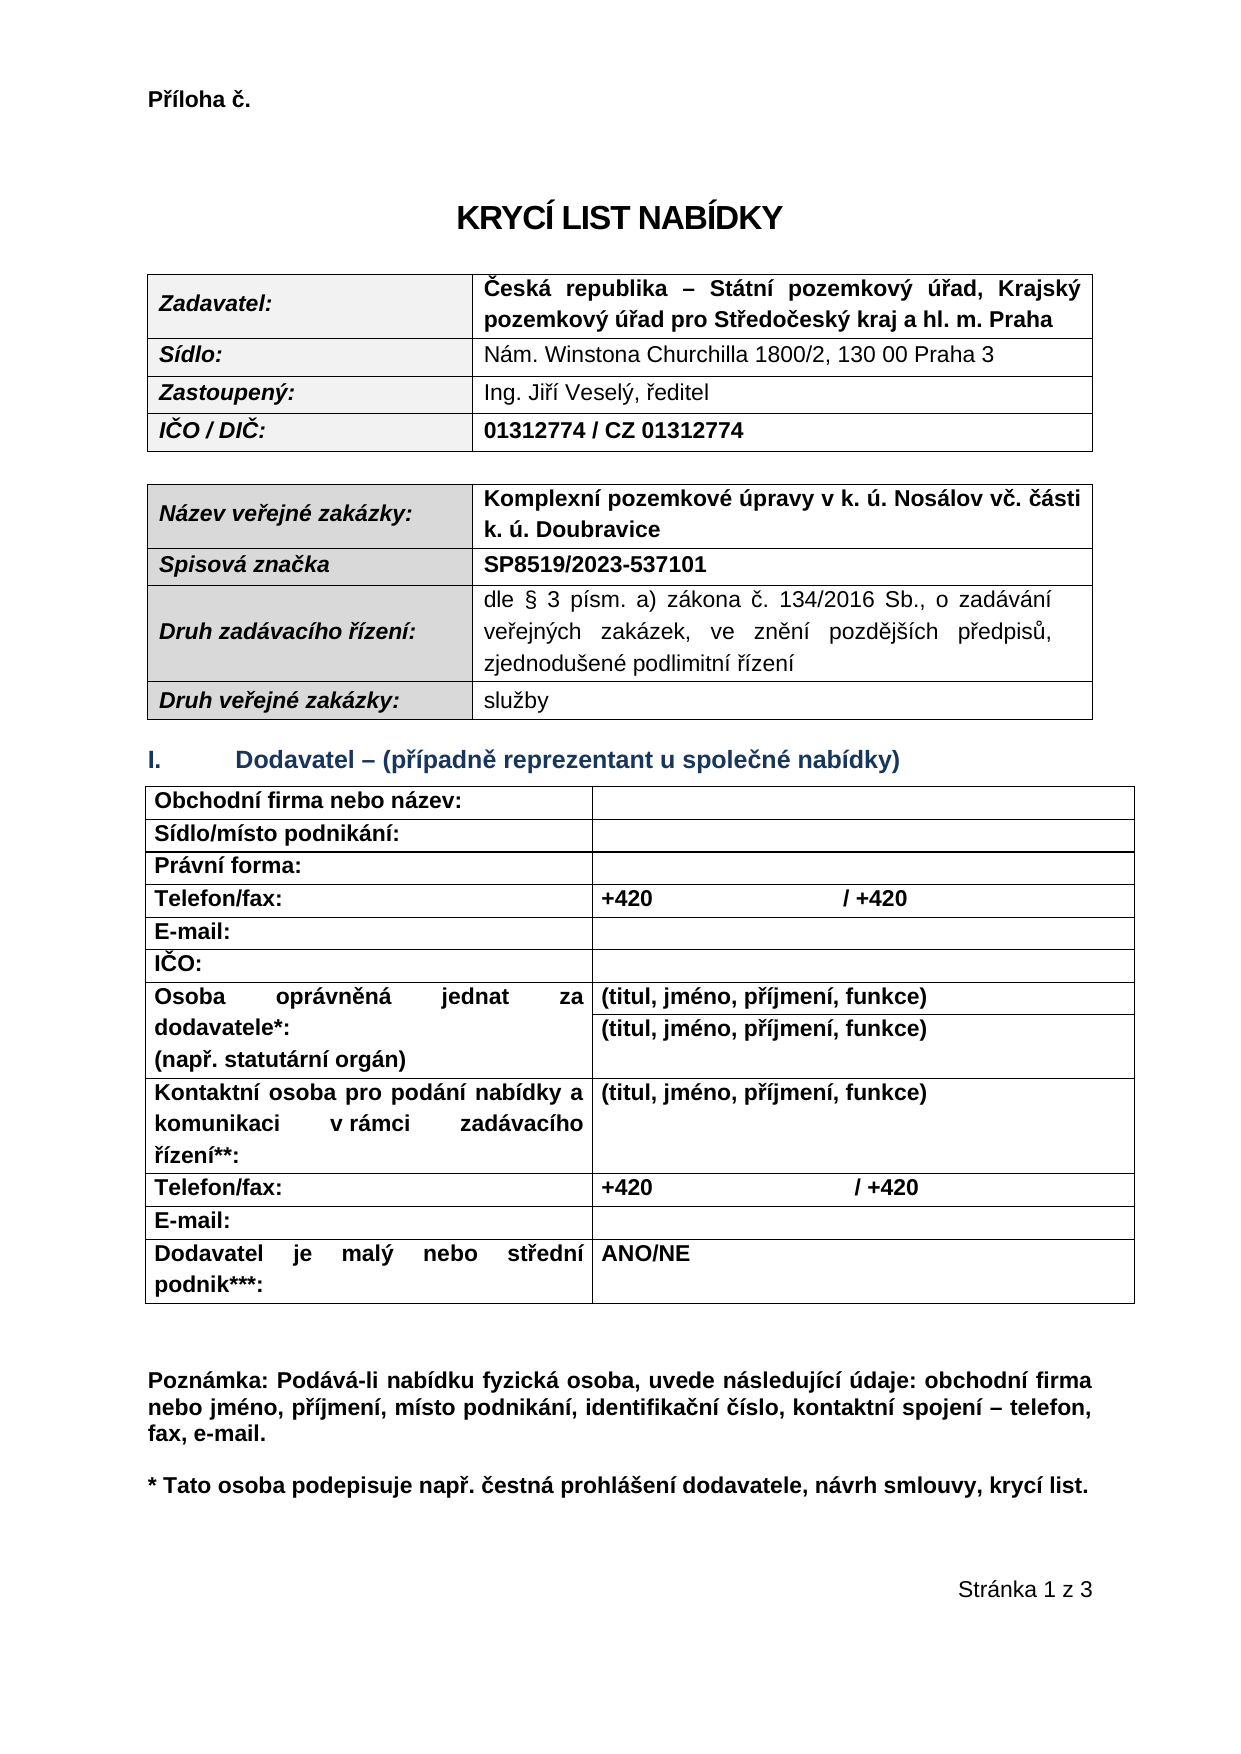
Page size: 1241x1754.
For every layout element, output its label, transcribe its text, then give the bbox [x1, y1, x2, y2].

table_header Česká republika – Státní pozemkový úřad, Krajský pozemkový úřad pro Středočeský kraj a hl. m. Praha [473, 275, 1092, 338]
subtitle Dodavatel – (případně reprezentant u společné nabídky) [148, 745, 1093, 774]
table_cell Právní forma: [146, 853, 592, 884]
text Poznámka: Podává-li nabídku fyzická osoba, uvede následující údaje: obchodní firma nebo jméno, příjmení, místo podnikání, identifikační číslo, kontaktní spojení – telefon, fax, e-mail. [148, 1367, 1093, 1447]
table_cell Druh zadávacího řízení: [148, 586, 472, 681]
table_cell IČO / DIČ: [148, 414, 472, 451]
table_cell E-mail: [146, 1207, 592, 1238]
table_cell (titul, jméno, příjmení, funkce) [593, 1079, 1134, 1173]
table_cell [593, 1207, 1134, 1238]
table_cell ANO/NE [593, 1240, 1134, 1303]
table_cell [593, 918, 1134, 949]
text * Tato osoba podepisuje např. čestná prohlášení dodavatele, návrh smlouvy, krycí list. [148, 1472, 1093, 1498]
table_cell služby [473, 682, 1092, 719]
table_cell (titul, jméno, příjmení, funkce) [593, 983, 1134, 1014]
table_cell Zastoupený: [148, 377, 472, 413]
table_cell E-mail: [146, 918, 592, 949]
table_cell dle § 3 písm. a) zákona č. 134/2016 Sb., o zadávání veřejných zakázek, ve znění pozdějších předpisů, zjednodušené podlimitní řízení [473, 586, 1092, 681]
table_cell Spisová značka [148, 549, 472, 585]
table_cell +420 / +420 [593, 1174, 1134, 1206]
table_cell Ing. Jiří Veselý, ředitel [473, 377, 1092, 413]
table_header Obchodní firma nebo název: [146, 787, 592, 819]
table_cell Sídlo/místo podnikání: [146, 820, 592, 851]
table_cell Osoba oprávněná jednat za dodavatele*: (např. statutární orgán) [146, 983, 592, 1077]
table_cell Dodavatel je malý nebo střední podnik***: [146, 1240, 592, 1303]
table_cell Nám. Winstona Churchilla 1800/2, 130 00 Praha 3 [473, 339, 1092, 376]
table_header Název veřejné zakázky: [148, 485, 472, 548]
table_header Zadavatel: [148, 275, 472, 338]
table_cell Telefon/fax: [146, 1174, 592, 1206]
table_header Komplexní pozemkové úpravy v k. ú. Nosálov vč. části k. ú. Doubravice [473, 485, 1092, 548]
table_cell +420 / +420 [593, 885, 1134, 917]
table_cell [593, 853, 1134, 884]
table_cell (titul, jméno, příjmení, funkce) [593, 1015, 1134, 1077]
table_cell Kontaktní osoba pro podání nabídky a komunikaci v rámci zadávacího řízení**: [146, 1079, 592, 1173]
title Krycí list nabídky [148, 198, 1093, 236]
table_cell SP8519/2023-537101 [473, 549, 1092, 585]
table_cell [593, 950, 1134, 982]
table_cell Druh veřejné zakázky: [148, 682, 472, 719]
table_cell Sídlo: [148, 339, 472, 376]
table_cell Telefon/fax: [146, 885, 592, 917]
table_header [593, 787, 1134, 819]
table_cell IČO: [146, 950, 592, 982]
table_cell [593, 820, 1134, 851]
table_cell 01312774 / CZ 01312774 [473, 414, 1092, 451]
